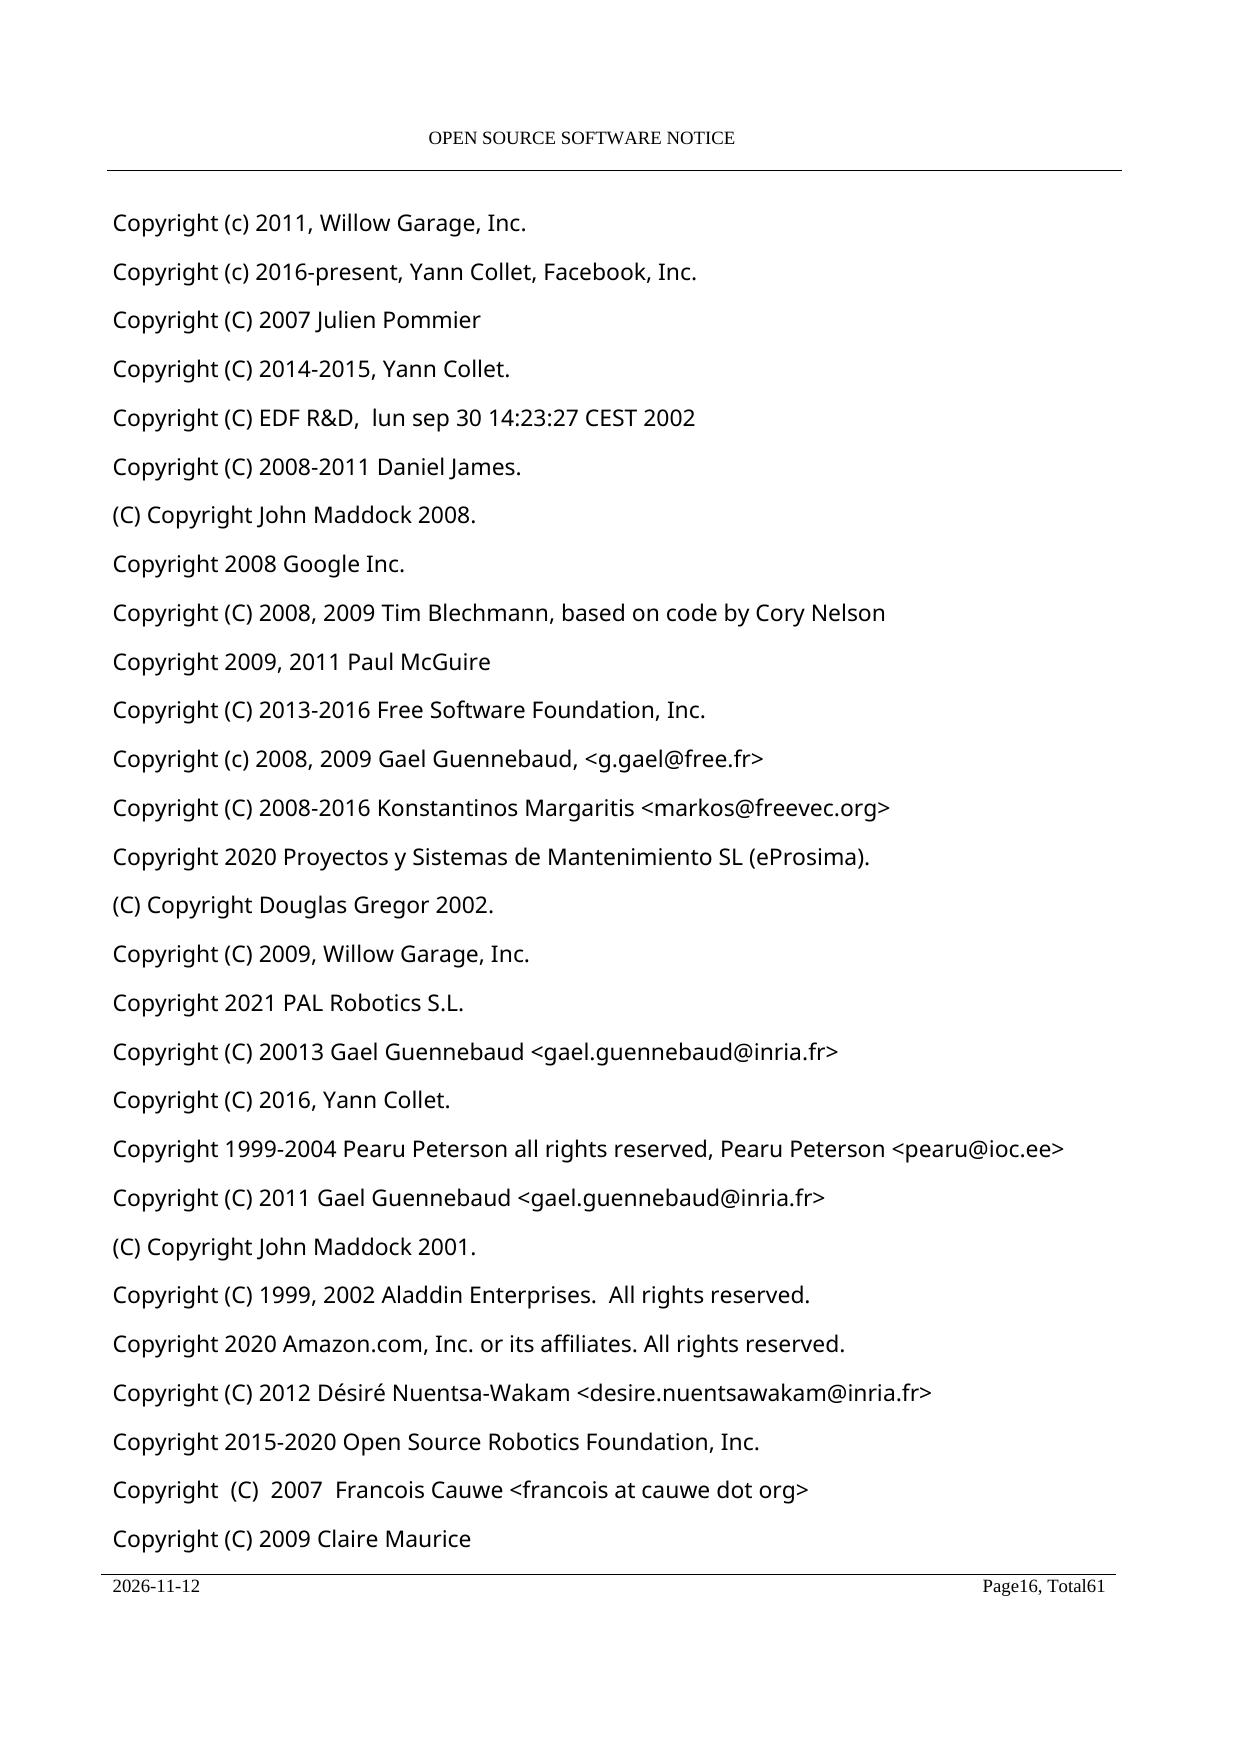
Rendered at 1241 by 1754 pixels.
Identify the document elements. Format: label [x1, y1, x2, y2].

text [112, 206, 1128, 1555]
